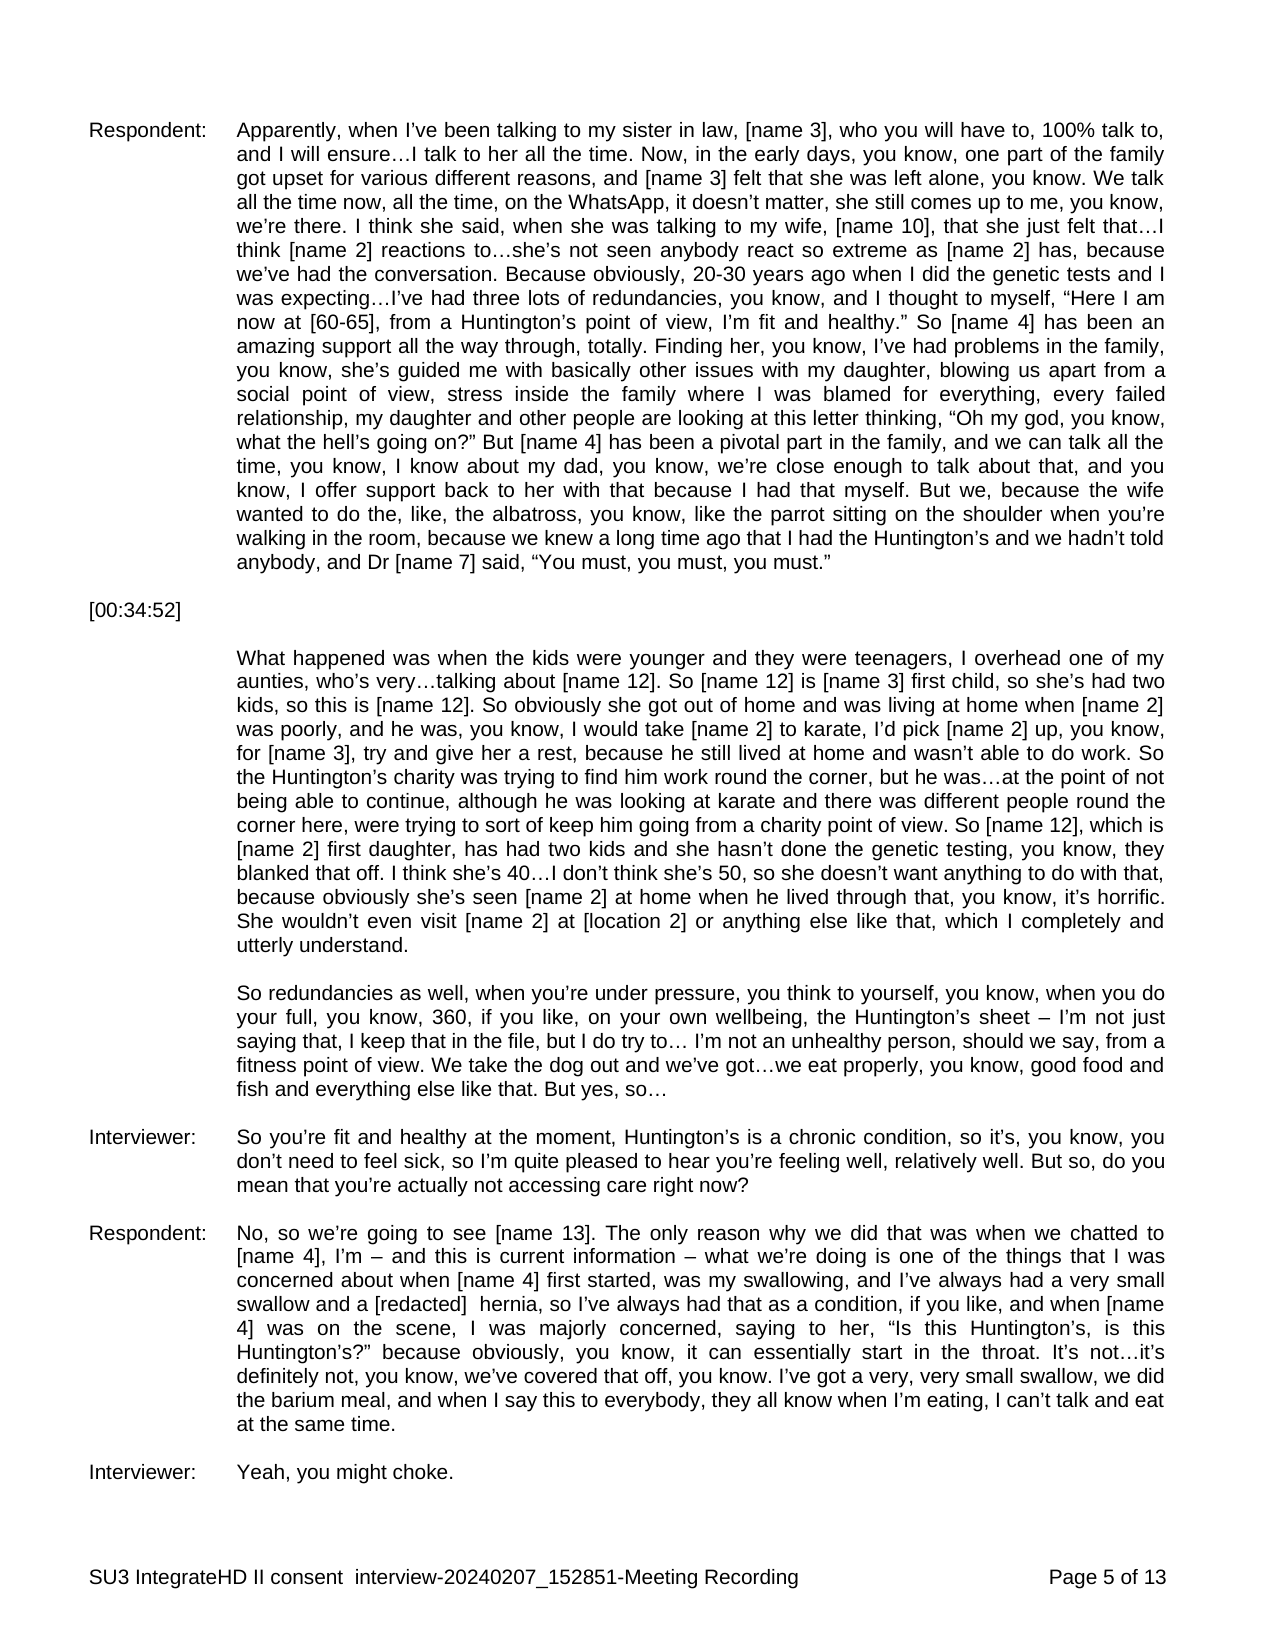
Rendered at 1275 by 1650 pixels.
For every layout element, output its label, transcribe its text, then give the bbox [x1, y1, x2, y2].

text Respondent: Apparently, when I’ve been talking to my sister in law, [name 3], who you will have to, 100% talk to, and I will ensure…I talk to her all the time. Now, in the early days, you know, one part of the family got upset for various different reasons, and [name 3] felt that she was left alone, you know. We talk all the time now, all the time, on the WhatsApp, it doesn’t matter, she still comes up to me, you know, we’re there. I think she said, when she was talking to my wife, [name 10], that she just felt that…I think [name 2] reactions to…she’s not seen anybody react so extreme as [name 2] has, because we’ve had the conversation. Because obviously, 20-30 years ago when I did the genetic tests and I was expecting…I’ve had three lots of redundancies, you know, and I thought to myself, “Here I am now at [60-65], from a Huntington’s point of view, I’m fit and healthy.” So [name 4] has been an amazing support all the way through, totally. Finding her, you know, I’ve had problems in the family, you know, she’s guided me with basically other issues with my daughter, blowing us apart from a social point of view, stress inside the family where I was blamed for everything, every failed relationship, my daughter and other people are looking at this letter thinking, “Oh my god, you know, what the hell’s going on?” But [name 4] has been a pivotal part in the family, and we can talk all the time, you know, I know about my dad, you know, we’re close enough to talk about that, and you know, I offer support back to her with that because I had that myself. But we, because the wife wanted to do the, like, the albatross, you know, like the parrot sitting on the shoulder when you’re walking in the room, because we knew a long time ago that I had the Huntington’s and we hadn’t told anybody, and Dr [name 7] said, “You must, you must, you must.” [89, 118, 1167, 573]
text Interviewer: So you’re fit and healthy at the moment, Huntington’s is a chronic condition, so it’s, you know, you don’t need to feel sick, so I’m quite pleased to hear you’re feeling well, relatively well. But so, do you mean that you’re actually not accessing care right now? [89, 1124, 1167, 1196]
text So redundancies as well, when you’re under pressure, you think to yourself, you know, when you do your full, you know, 360, if you like, on your own wellbeing, the Huntington’s sheet – I’m not just saying that, I keep that in the file, but I do try to… I’m not an unhealthy person, should we say, from a fitness point of view. We take the dog out and we’ve got…we eat properly, you know, good food and fish and everything else like that. But yes, so… [236, 981, 1167, 1101]
text [00:34:52] [89, 597, 1167, 621]
text What happened was when the kids were younger and they were teenagers, I overhead one of my aunties, who’s very…talking about [name 12]. So [name 12] is [name 3] first child, so she’s had two kids, so this is [name 12]. So obviously she got out of home and was living at home when [name 2] was poorly, and he was, you know, I would take [name 2] to karate, I’d pick [name 2] up, you know, for [name 3], try and give her a rest, because he still lived at home and wasn’t able to do work. So the Huntington’s charity was trying to find him work round the corner, but he was…at the point of not being able to continue, although he was looking at karate and there was different people round the corner here, were trying to sort of keep him going from a charity point of view. So [name 12], which is [name 2] first daughter, has had two kids and she hasn’t done the genetic testing, you know, they blanked that off. I think she’s 40…I don’t think she’s 50, so she doesn’t want anything to do with that, because obviously she’s seen [name 2] at home when he lived through that, you know, it’s horrific. She wouldn’t even visit [name 2] at [location 2] or anything else like that, which I completely and utterly understand. [236, 645, 1167, 957]
text Respondent: No, so we’re going to see [name 13]. The only reason why we did that was when we chatted to [name 4], I’m – and this is current information – what we’re doing is one of the things that I was concerned about when [name 4] first started, was my swallowing, and I’ve always had a very small swallow and a [redacted] hernia, so I’ve always had that as a condition, if you like, and when [name 4] was on the scene, I was majorly concerned, saying to her, “Is this Huntington’s, is this Huntington’s?” because obviously, you know, it can essentially start in the throat. It’s not…it’s definitely not, you know, we’ve covered that off, you know. I’ve got a very, very small swallow, we did the barium meal, and when I say this to everybody, they all know when I’m eating, I can’t talk and eat at the same time. [89, 1220, 1167, 1436]
text Interviewer: Yeah, you might choke. [89, 1460, 1167, 1484]
